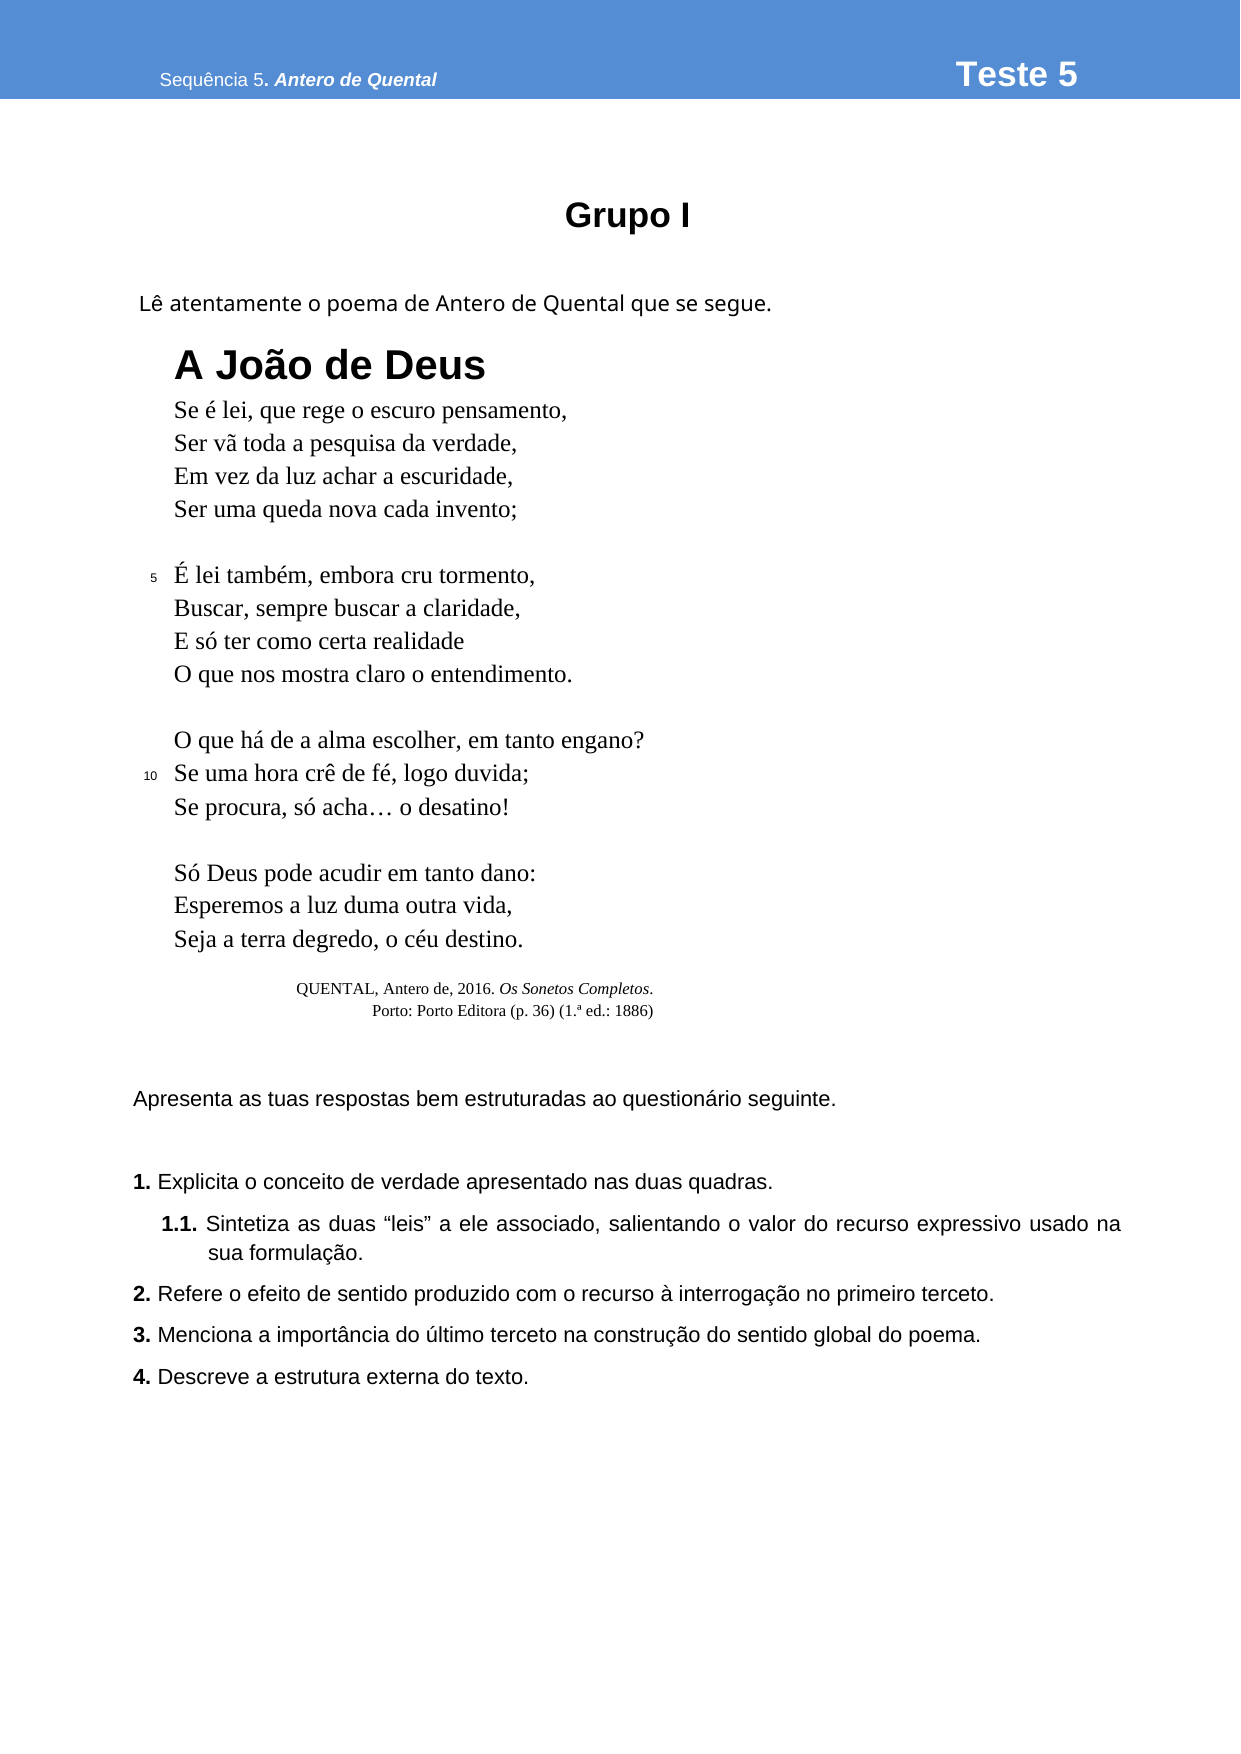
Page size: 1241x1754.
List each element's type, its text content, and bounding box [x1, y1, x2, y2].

text 1.1. Sintetiza as duas “leis” a ele associado, salientando o valor do recurso expressivo usado na sua formulação. [161, 1211, 1122, 1265]
text Lê atentamente o poema de Antero de Quental que se segue. [133, 288, 1122, 318]
table_header 5 10 [122, 340, 162, 1059]
text Apresenta as tuas respostas bem estruturadas ao questionário seguinte. [133, 1086, 1122, 1111]
text 1. Explicita o conceito de verdade apresentado nas duas quadras. [133, 1169, 1122, 1194]
text 2. Refere o efeito de sentido produzido com o recurso à interrogação no primeiro terceto. [133, 1281, 1122, 1306]
table_header A João de Deus Se é lei, que rege o escuro pensamento, Ser vã toda a pesquisa da verdade, Em vez da luz achar a escuridade, Ser uma queda nova cada invento; É lei também, embora cru tormento, Buscar, sempre buscar a claridade, E só ter como certa realidade O que nos mostra claro o entendimento. O que há de a alma escolher, em tanto engano? Se uma hora crê de fé, logo duvida; Se procura, só acha… o desatino! Só Deus pode acudir em tanto dano: Esperemos a luz duma outra vida, Seja a terra degredo, o céu destino. QUENTAL, Antero de, 2016. Os Sonetos Completos. Porto: Porto Editora (p. 36) (1.ª ed.: 1886) [163, 340, 664, 1059]
text 4. Descreve a estrutura externa do texto. [133, 1364, 1122, 1389]
text Grupo I [133, 194, 1122, 235]
text 3. Menciona a importância do último terceto na construção do sentido global do poema. [133, 1322, 1122, 1348]
